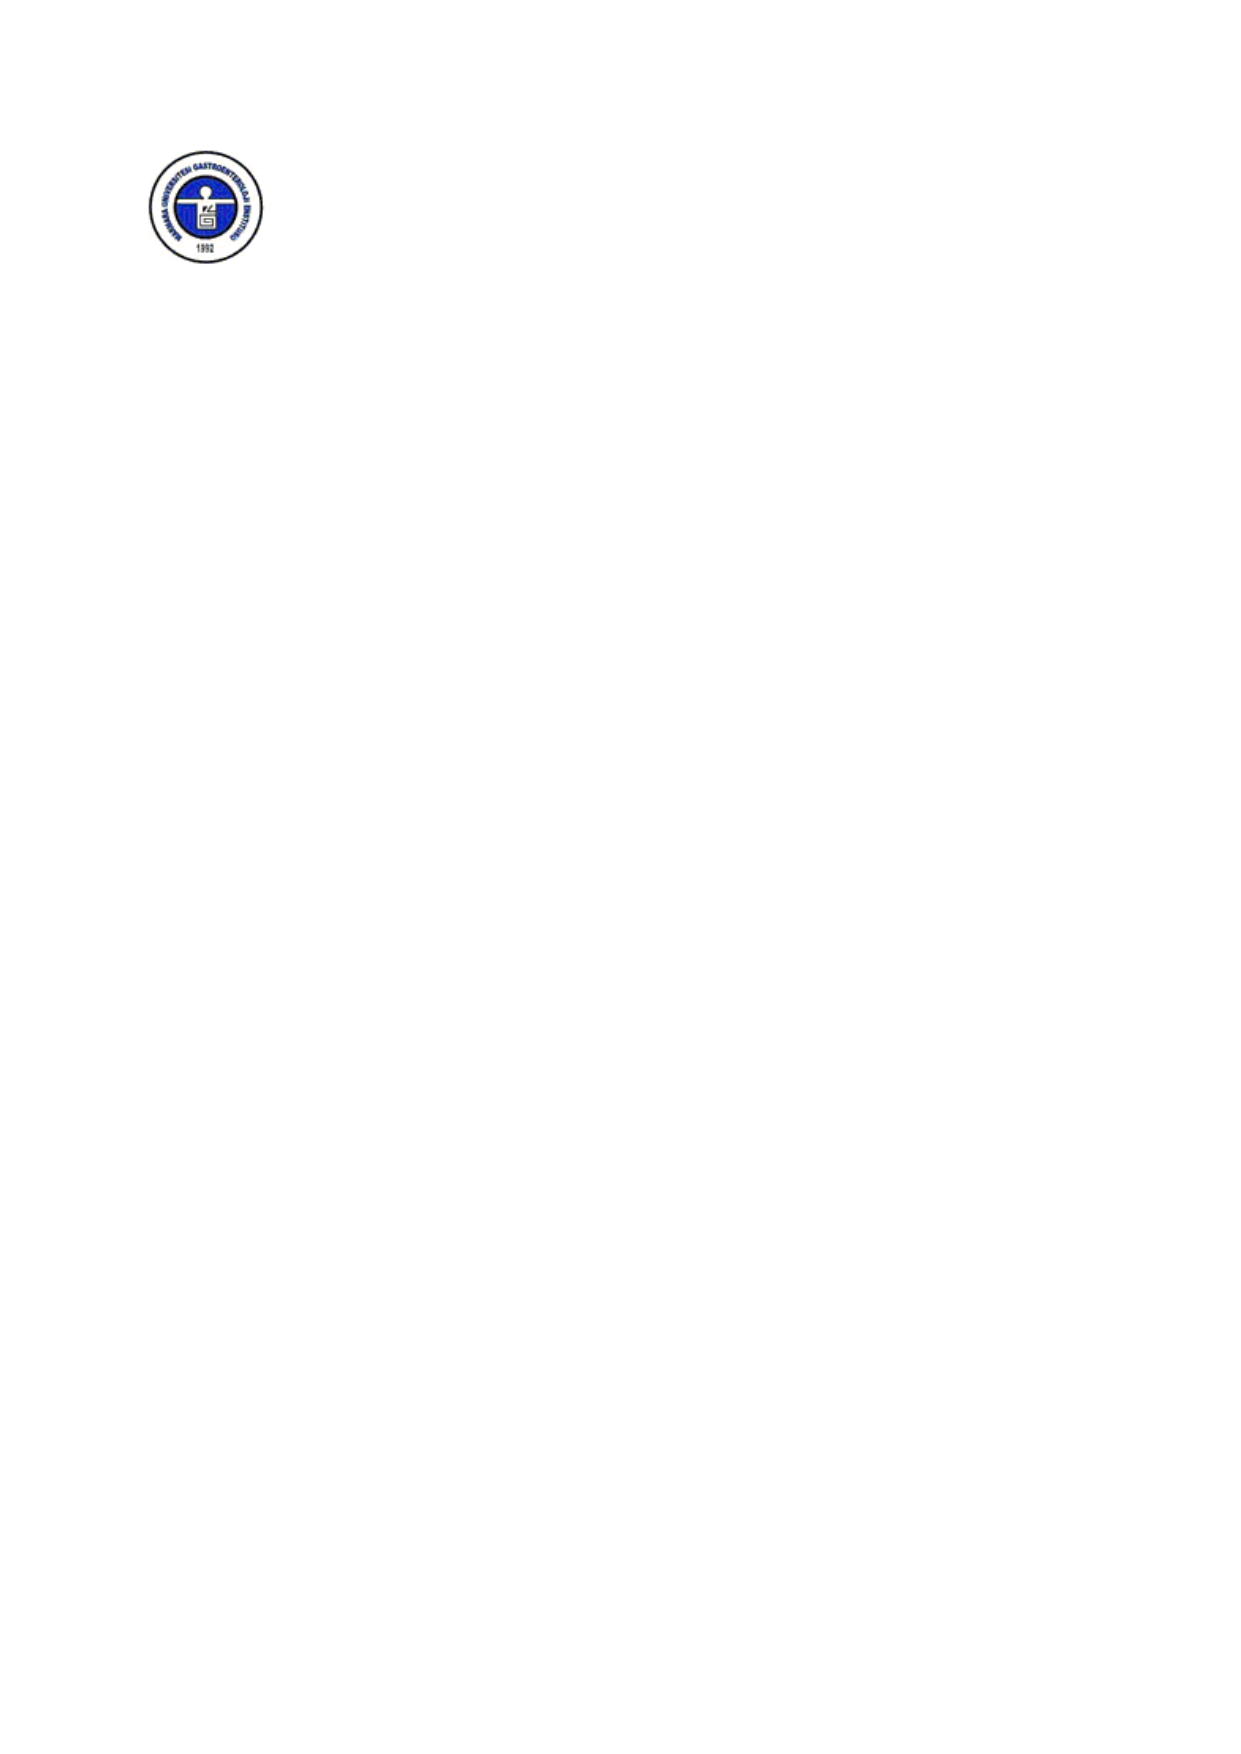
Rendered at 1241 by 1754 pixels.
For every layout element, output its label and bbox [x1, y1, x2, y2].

picture [146, 148, 266, 267]
